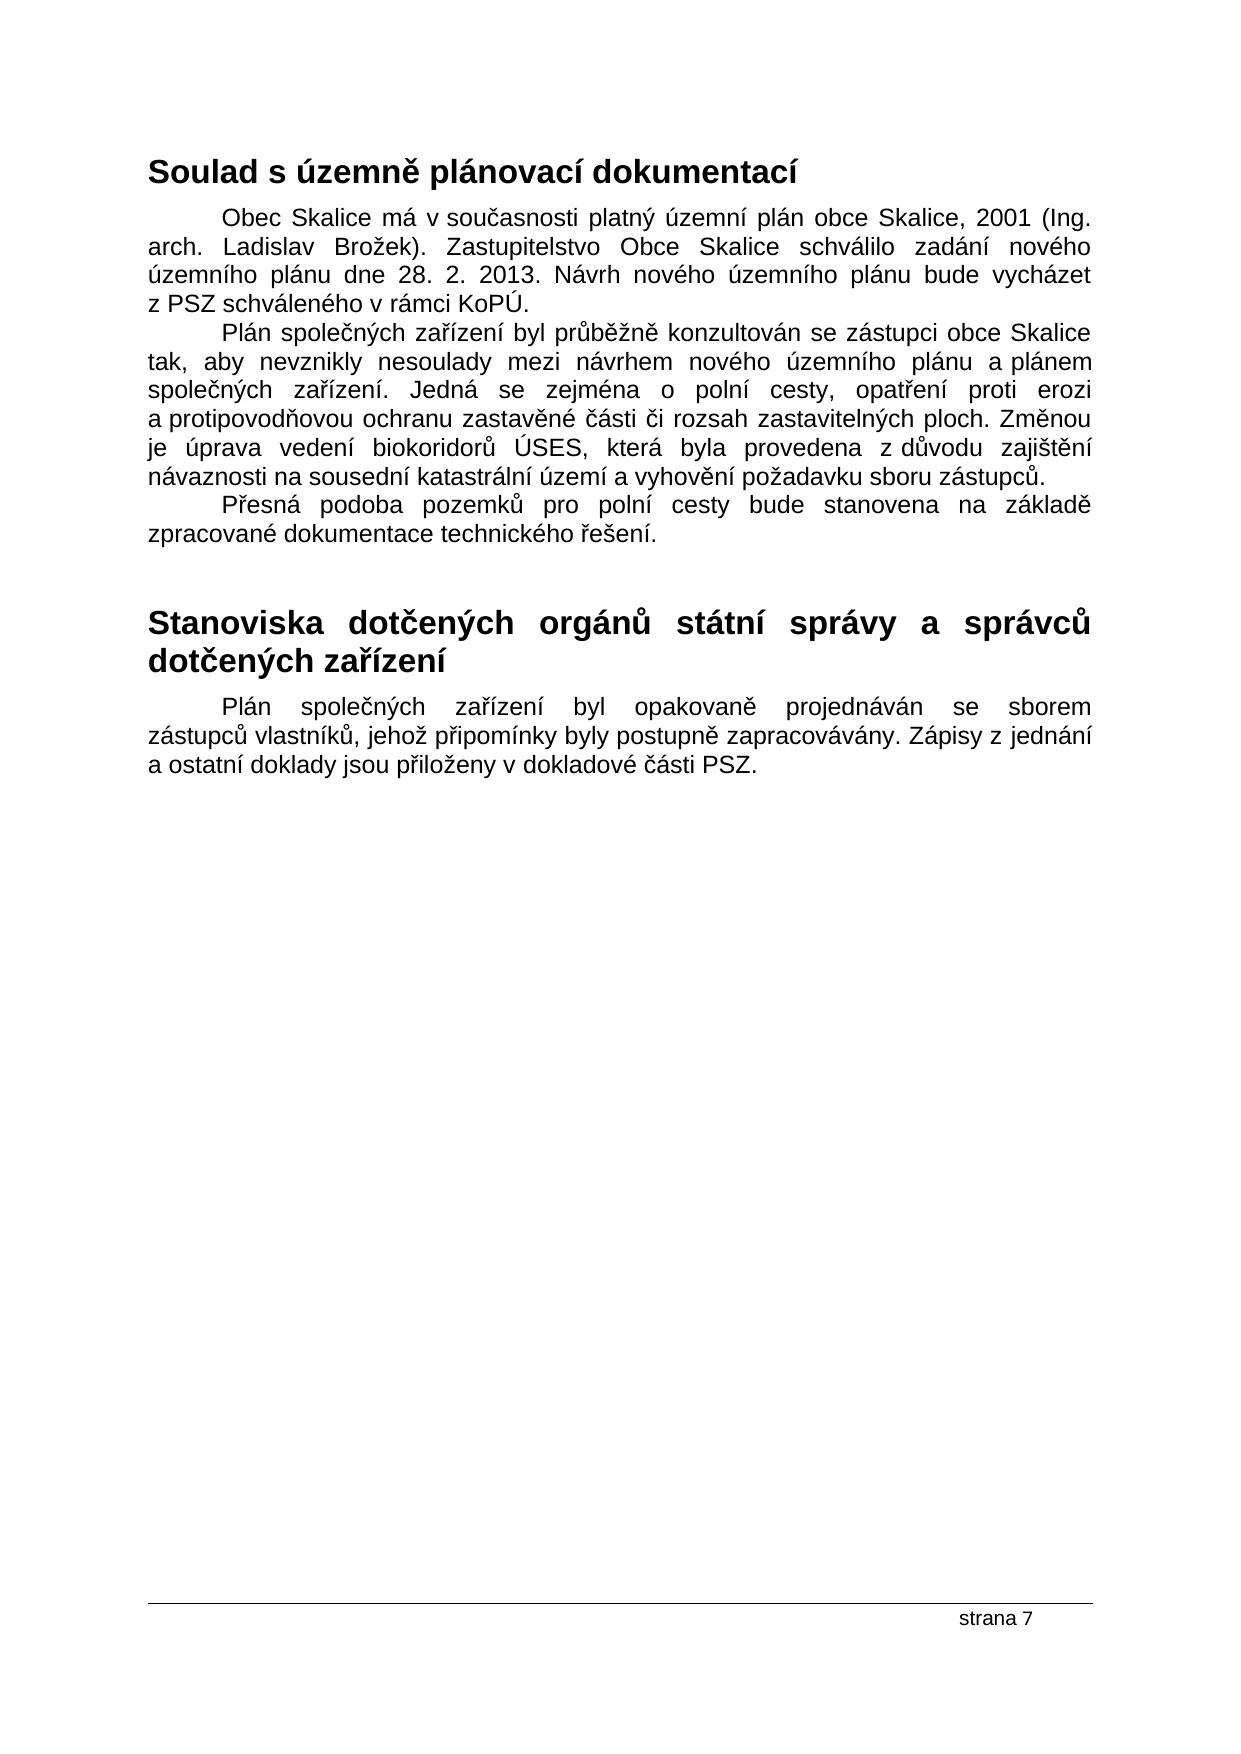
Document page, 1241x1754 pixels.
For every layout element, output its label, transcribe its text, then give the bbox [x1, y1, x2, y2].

text Stanoviska dotčených orgánů státní správy a správců dotčených zařízení [148, 603, 1093, 680]
text Přesná podoba pozemků pro polní cesty bude stanovena na základě zpracované dokumentace technického řešení. [148, 490, 1093, 548]
text Obec Skalice má v současnosti platný územní plán obce Skalice, 2001 (Ing. arch. Ladislav Brožek). Zastupitelstvo Obce Skalice schválilo zadání nového územního plánu dne 28. 2. 2013. Návrh nového územního plánu bude vycházet z PSZ schváleného v rámci KoPÚ. [148, 203, 1093, 318]
text Soulad s územně plánovací dokumentací [148, 152, 1093, 190]
text Plán společných zařízení byl průběžně konzultován se zástupci obce Skalice tak, aby nevznikly nesoulady mezi návrhem nového územního plánu a plánem společných zařízení. Jedná se zejména o polní cesty, opatření proti erozi a protipovodňovou ochranu zastavěné části či rozsah zastavitelných ploch. Změnou je úprava vedení biokoridorů ÚSES, která byla provedena z důvodu zajištění návaznosti na sousední katastrální území a vyhovění požadavku sboru zástupců. [148, 318, 1093, 490]
text Plán společných zařízení byl opakovaně projednáván se sborem zástupců vlastníků, jehož připomínky byly postupně zapracovávány. Zápisy z jednání a ostatní doklady jsou přiloženy v dokladové části PSZ. [148, 692, 1093, 778]
